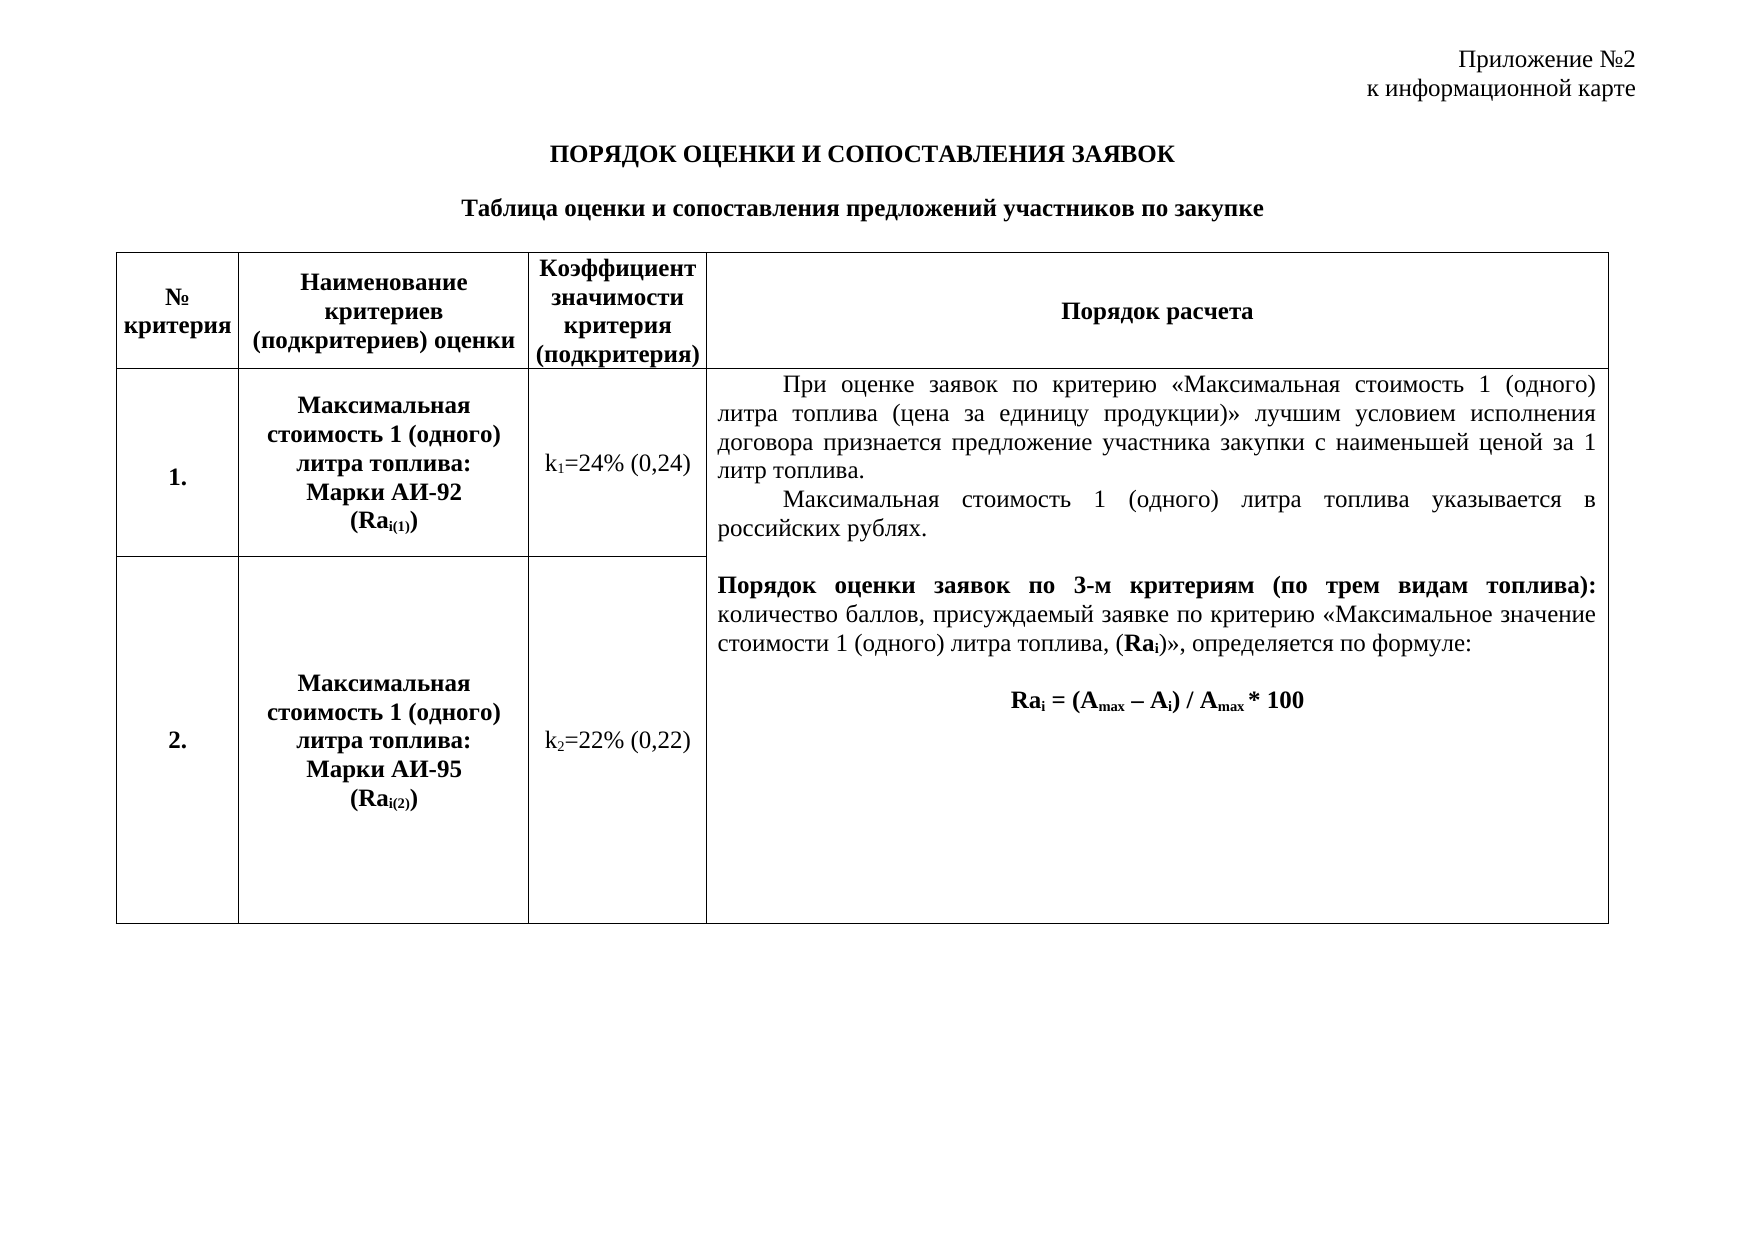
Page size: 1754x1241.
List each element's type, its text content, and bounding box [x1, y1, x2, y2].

table_cell 1. [117, 369, 238, 556]
table_cell Максимальная стоимость 1 (одного) литра топлива: Марки АИ-95 (Rai(2)) [239, 557, 528, 923]
table_header Порядок расчета [707, 253, 1608, 368]
table_cell k1=24% (0,24) [529, 369, 706, 556]
table_cell Максимальная стоимость 1 (одного) литра топлива: Марки АИ-92 (Rai(1)) [239, 369, 528, 556]
table_header Коэффициент значимости критерия (подкритерия) [529, 253, 706, 368]
text ПОРЯДОК ОЦЕНКИ И СОПОСТАВЛЕНИЯ ЗАЯВОК [89, 139, 1636, 168]
table_header Наименование критериев (подкритериев) оценки [239, 253, 528, 368]
table_cell При оценке заявок по критерию «Максимальная стоимость 1 (одного) литра топлива (цена за единицу продукции)» лучшим условием исполнения договора признается предложение участника закупки с наименьшей ценой за 1 литр топлива. Максимальная стоимость 1 (одного) литра топлива указывается в российских рублях. Порядок оценки заявок по 3-м критериям (по трем видам топлива): количество баллов, присуждаемый заявке по критерию «Максимальное значение стоимости 1 (одного) литра топлива, (Rai)», определяется по формуле: Rai = (Amax – Ai) / Amax * 100 где: Rai (1,2,3) -количество баллов, присуждаемое i-й заявке по критерию «Максимальное значение стоимости 1 (одного) литра топлива» по всем видам топлива, рублей; Amax (1,2,3) – НМЦ стоимости 1(одного) литра топлива, установленная в документации о закупке за 1 литр топлива марки АИ-92, АИ-95, Дизельного топлива, рублей; Ai (1, 2, 3) - предложение i-го участника закупки по цене за 1 литр топлива марки АИ-92, АИ-95, Дизельного топлива, рублей. Максимальная стоимость 1 (одного) литра топлива (по видам топлива), предложенная участником, не должна превышать максимальную стоимостную величину 1 (одного) литра топлива (по видам топлива), установленную Документацией о закупке. В случае если участник предложил максимальную стоимость 1 (одного) литра топлива выше максимальной стоимостной величины 1 (одного) литра топлива, установленной Документацией о закупке, такая заявка подлежит отклонению. Примечание: - Требования, предъявляемые к Участникам закупки, применяются в равной степени ко всем участникам закупки. [707, 369, 1608, 923]
table_header № критерия [117, 253, 238, 368]
text Приложение №2 к информационной карте [89, 44, 1636, 102]
text Таблица оценки и сопоставления предложений участников по закупке [89, 193, 1636, 222]
table_cell 2. [117, 557, 238, 923]
table_cell k2=22% (0,22) [529, 557, 706, 923]
